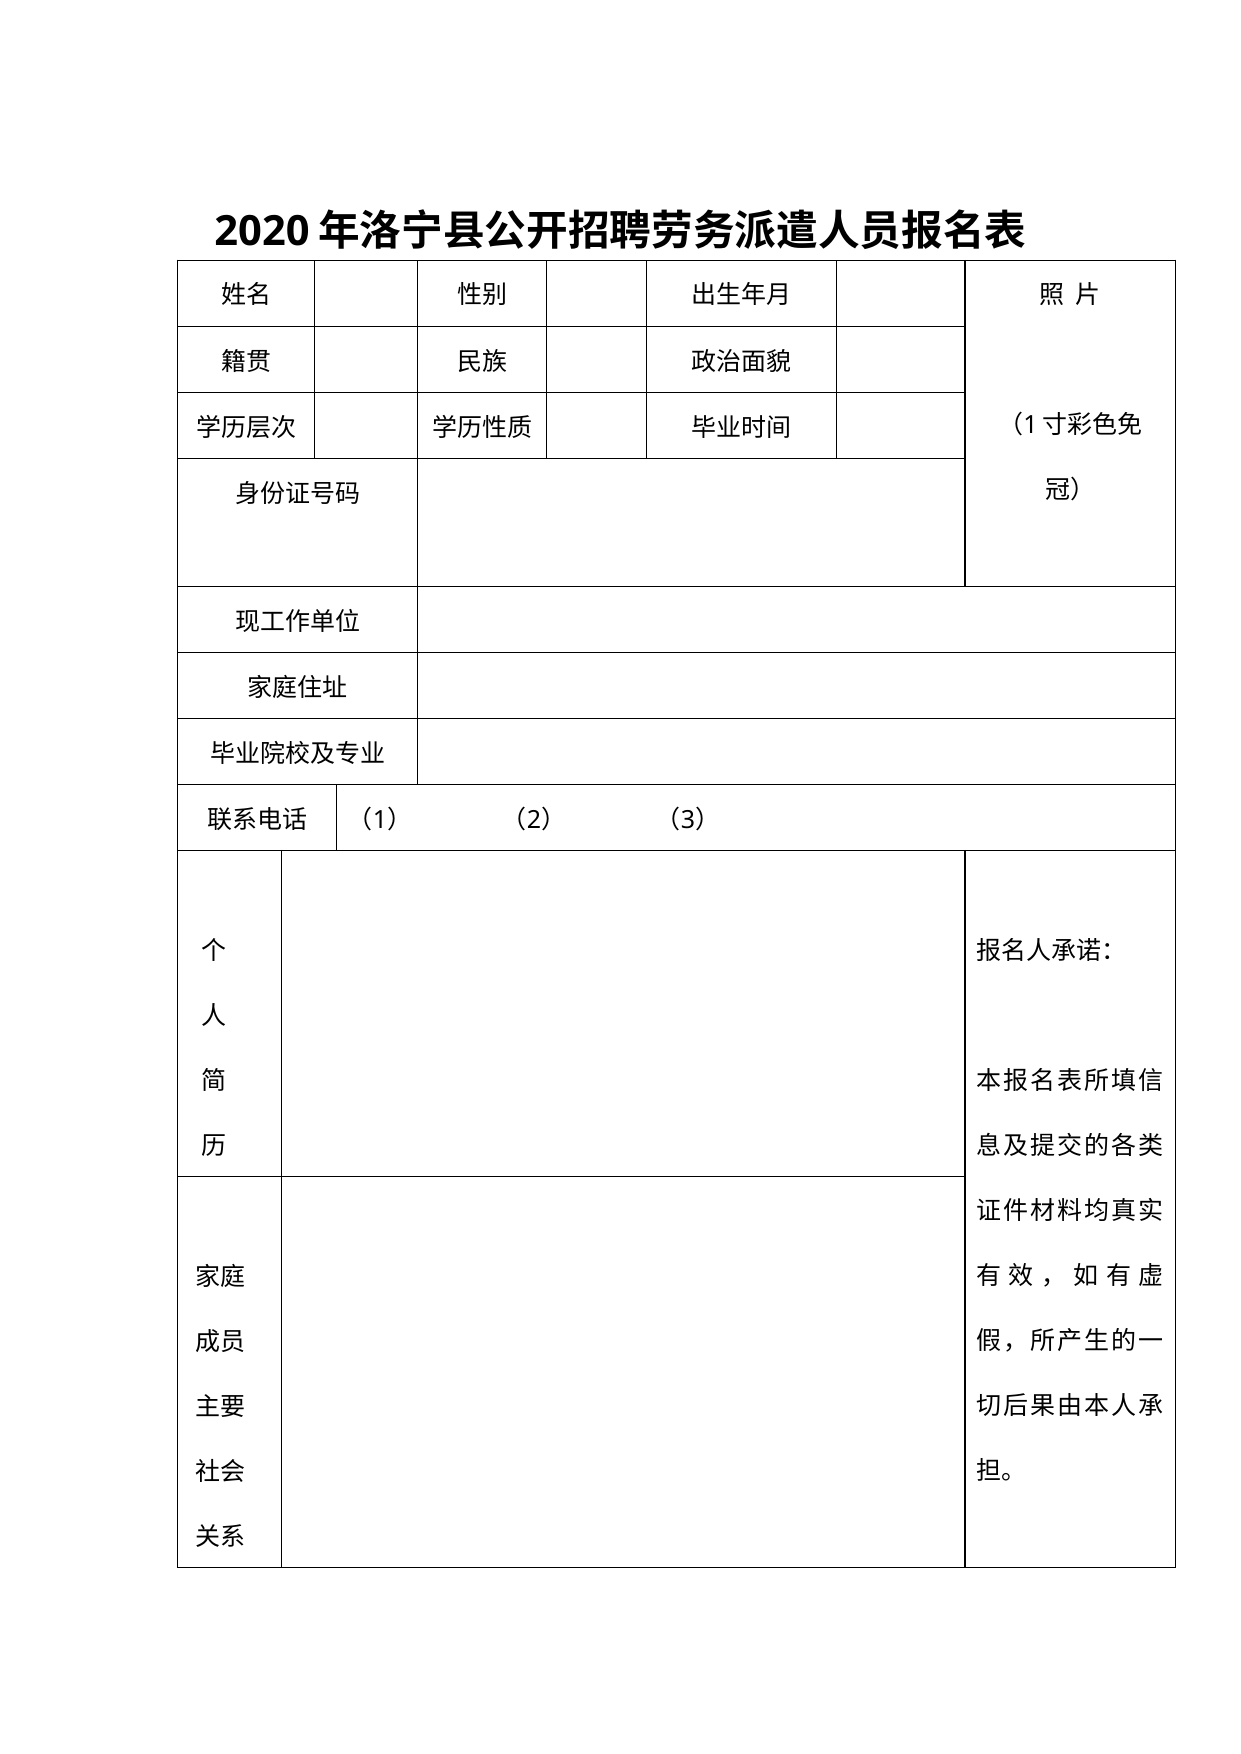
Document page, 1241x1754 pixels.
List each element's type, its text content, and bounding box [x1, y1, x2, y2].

table_cell [837, 393, 964, 458]
table_header 姓名 [178, 261, 314, 326]
table_cell 个 人 简 历 [178, 851, 281, 1176]
table_cell 学历层次 [178, 393, 314, 458]
table_cell [418, 719, 1175, 784]
table_header 出生年月 [647, 261, 836, 326]
table_cell 民族 [418, 327, 546, 392]
table_cell （1） （2） （3） [337, 785, 1175, 850]
text 2020年洛宁县公开招聘劳务派遣人员报名表 [177, 194, 1063, 259]
table_cell [315, 327, 417, 392]
table_cell 毕业院校及专业 [178, 719, 417, 784]
table_cell [547, 393, 646, 458]
table_cell 联系电话 [178, 785, 336, 850]
table_cell [418, 587, 1175, 652]
table_cell [282, 1177, 964, 1567]
table_cell 现工作单位 [178, 587, 417, 652]
table_header 照 片 （1寸彩色免冠） [966, 261, 1175, 586]
table_cell 政治面貌 [647, 327, 836, 392]
table_cell [315, 393, 417, 458]
table_header [315, 261, 417, 326]
table_header 性别 [418, 261, 546, 326]
table_cell [282, 851, 964, 1176]
table_cell [418, 459, 964, 586]
table_cell 毕业时间 [647, 393, 836, 458]
table_cell [837, 327, 964, 392]
table_cell [418, 653, 1175, 718]
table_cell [178, 1177, 281, 1567]
table_cell 报名人承诺： 本报名表所填信息及提交的各类证件材料均真实有效，如有虚假，所产生的一切后果由本人承担。 签名： 年 月 日 [966, 851, 1175, 1567]
table_cell 身份证号码 [178, 459, 417, 586]
table_header [837, 261, 964, 326]
table_cell [547, 327, 646, 392]
table_cell 学历性质 [418, 393, 546, 458]
table_cell 家庭住址 [178, 653, 417, 718]
table_cell 籍贯 [178, 327, 314, 392]
table_header [547, 261, 646, 326]
